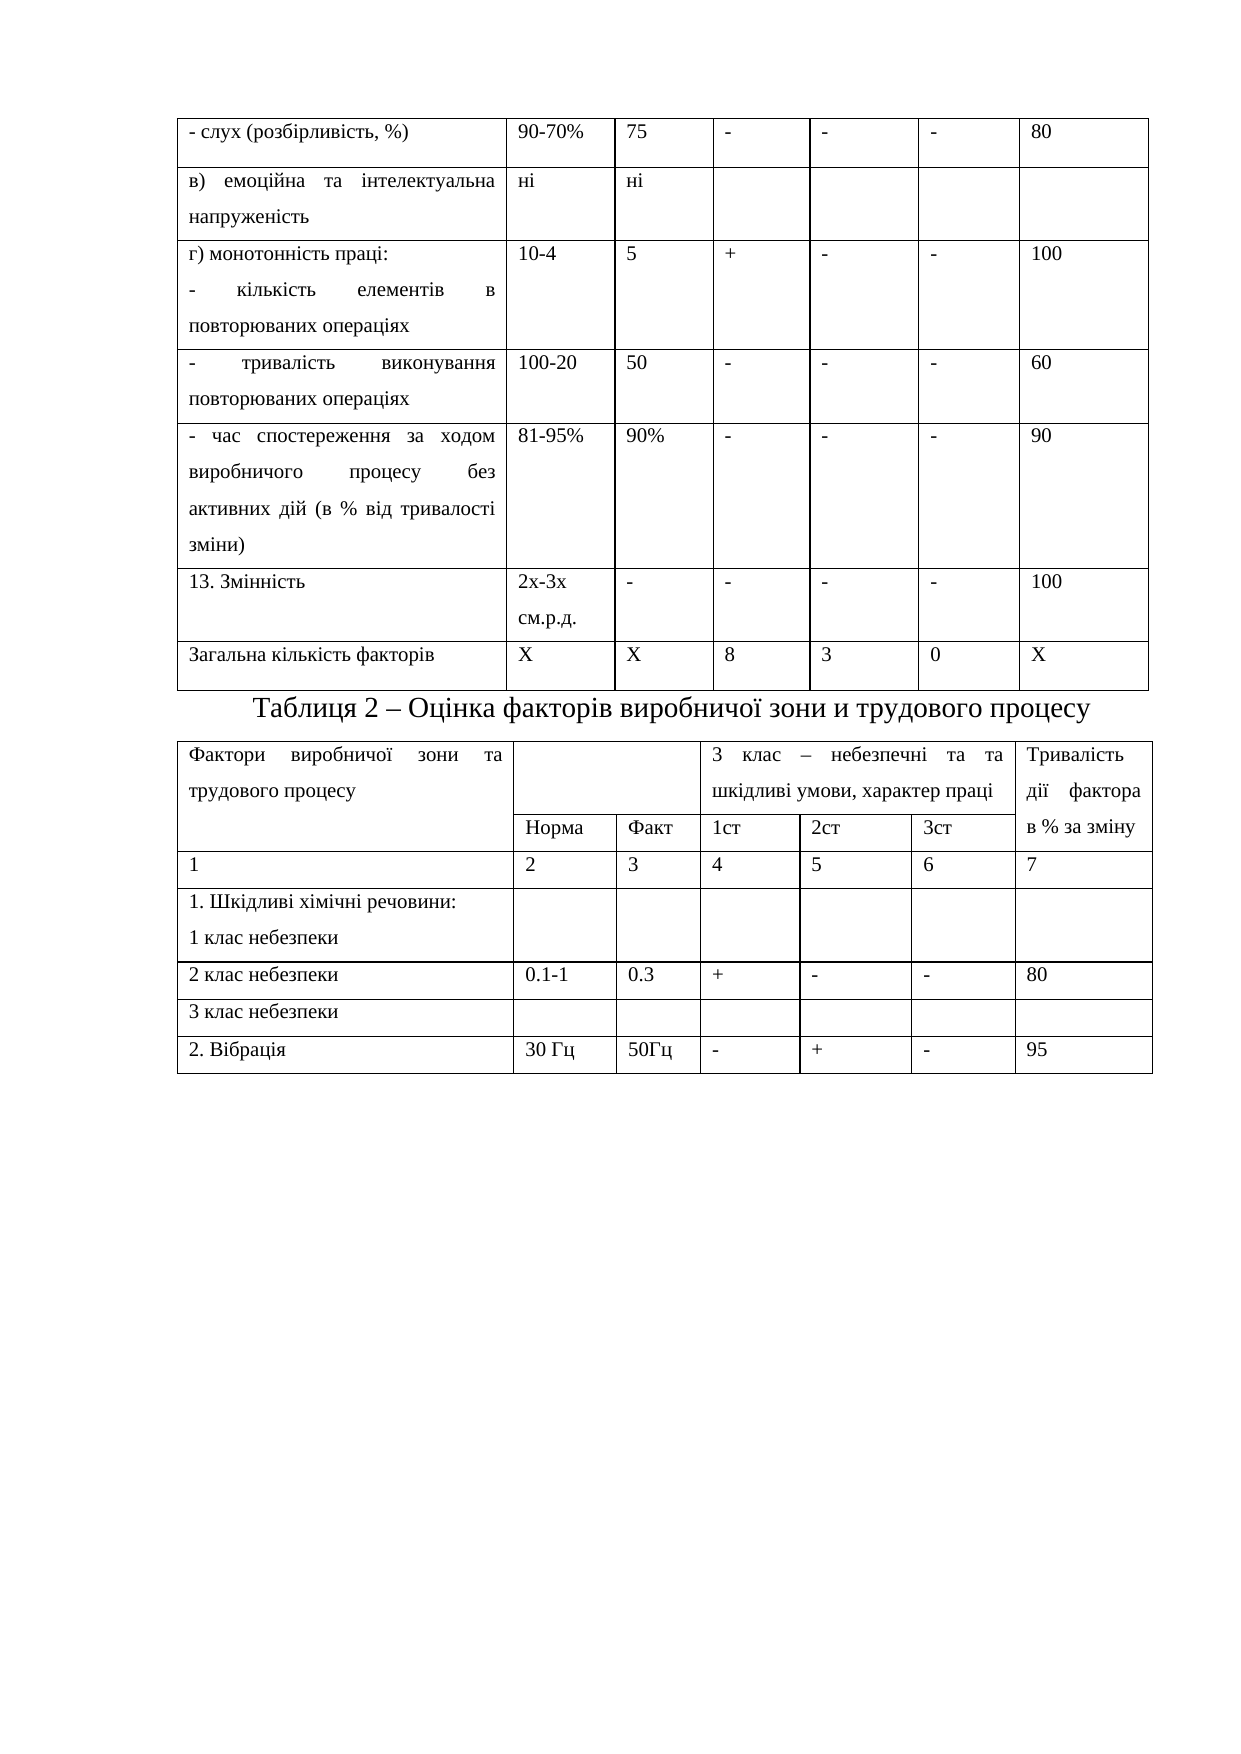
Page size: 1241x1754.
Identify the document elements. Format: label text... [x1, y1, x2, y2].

table_cell Х [616, 642, 713, 689]
table_cell 90% [616, 424, 713, 568]
table_cell [811, 168, 918, 240]
table_cell [514, 889, 616, 961]
table_cell 5 [616, 241, 713, 349]
table_header [514, 742, 700, 814]
table_cell 2 клас небезпеки [178, 963, 513, 998]
table_cell 4 [701, 852, 799, 888]
table_cell - [919, 424, 1019, 568]
table_cell 50 [616, 350, 713, 422]
table_cell + [701, 963, 799, 998]
table_cell - тривалість виконування повторюваних операціях [178, 350, 506, 422]
table_cell - [919, 350, 1019, 422]
table_cell 95 [1016, 1037, 1152, 1073]
table_cell - [811, 119, 918, 167]
table_cell 13. Змінність [178, 569, 506, 641]
table_cell - [811, 350, 918, 422]
table_header Тривалість дії фактора в % за зміну [1016, 742, 1152, 851]
table_cell в) емоційна та інтелектуальна напруженість [178, 168, 506, 240]
table_cell 2ст [801, 815, 911, 851]
table_cell [701, 889, 799, 961]
table_cell 90-70% [507, 119, 614, 167]
table_cell 7 [1016, 852, 1152, 888]
table_cell 0.3 [617, 963, 700, 998]
text Таблиця 2 – Оцінка факторів виробничої зони и трудового процесу [177, 691, 1152, 724]
table_cell 100-20 [507, 350, 614, 422]
table_cell 0 [919, 642, 1019, 689]
table_cell ні [507, 168, 614, 240]
table_cell Норма [514, 815, 616, 851]
table_cell [1020, 168, 1148, 240]
table_cell + [714, 241, 809, 349]
table_cell - [801, 963, 911, 998]
table_cell 81-95% [507, 424, 614, 568]
table_cell - [714, 119, 809, 167]
table_cell 5 [801, 852, 911, 888]
table_cell [714, 168, 809, 240]
table_cell 3 [811, 642, 918, 689]
table_cell 80 [1020, 119, 1148, 167]
table_cell - [811, 569, 918, 641]
table_cell 1ст [701, 815, 799, 851]
table_cell 2. Вібрація [178, 1037, 513, 1073]
table_cell 90 [1020, 424, 1148, 568]
table_cell [617, 1000, 700, 1036]
table_cell [801, 1000, 911, 1036]
table_cell - [616, 569, 713, 641]
table_cell - [919, 119, 1019, 167]
table_cell Факт [617, 815, 700, 851]
table_cell - [912, 963, 1015, 998]
table_cell 6 [912, 852, 1015, 888]
table_cell 100 [1020, 241, 1148, 349]
table_cell [514, 1000, 616, 1036]
table_cell Загальна кількість факторів [178, 642, 506, 689]
table_cell [912, 1000, 1015, 1036]
table_cell Х [1020, 642, 1148, 689]
table_cell г) монотонність праці: - кількість елементів в повторюваних операціях [178, 241, 506, 349]
table_cell 50Гц [617, 1037, 700, 1073]
table_cell - [919, 569, 1019, 641]
table_cell [912, 889, 1015, 961]
table_cell 8 [714, 642, 809, 689]
table_cell ні [616, 168, 713, 240]
table_cell - [912, 1037, 1015, 1073]
table_cell 1. Шкідливі хімічні речовини: 1 клас небезпеки [178, 889, 513, 961]
table_cell 80 [1016, 963, 1152, 998]
table_cell 30 Гц [514, 1037, 616, 1073]
table_cell 60 [1020, 350, 1148, 422]
table_cell [1016, 1000, 1152, 1036]
table_cell 3 [617, 852, 700, 888]
table_cell 1 [178, 852, 513, 888]
table_cell - слух (розбірливість, %) [178, 119, 506, 167]
table_cell 0.1-1 [514, 963, 616, 998]
table_header Фактори виробничої зони та трудового процесу [178, 742, 513, 851]
table_cell 100 [1020, 569, 1148, 641]
table_cell - час спостереження за ходом виробничого процесу без активних дій (в % від тривалості зміни) [178, 424, 506, 568]
table_cell - [919, 241, 1019, 349]
table_cell 2х-3х см.р.д. [507, 569, 614, 641]
table_cell 75 [616, 119, 713, 167]
table_cell [701, 1000, 799, 1036]
table_cell 2 [514, 852, 616, 888]
table_cell Х [507, 642, 614, 689]
table_cell [919, 168, 1019, 240]
table_cell - [714, 350, 809, 422]
table_cell [801, 889, 911, 961]
table_cell - [701, 1037, 799, 1073]
table_cell - [811, 424, 918, 568]
table_cell 3 клас небезпеки [178, 1000, 513, 1036]
table_cell 3ст [912, 815, 1015, 851]
table_cell [1016, 889, 1152, 961]
table_cell - [714, 569, 809, 641]
table_header 3 клас – небезпечні та та шкідливі умови, характер праці [701, 742, 1015, 814]
table_cell 10-4 [507, 241, 614, 349]
table_cell - [811, 241, 918, 349]
table_cell + [801, 1037, 911, 1073]
table_cell [617, 889, 700, 961]
table_cell - [714, 424, 809, 568]
